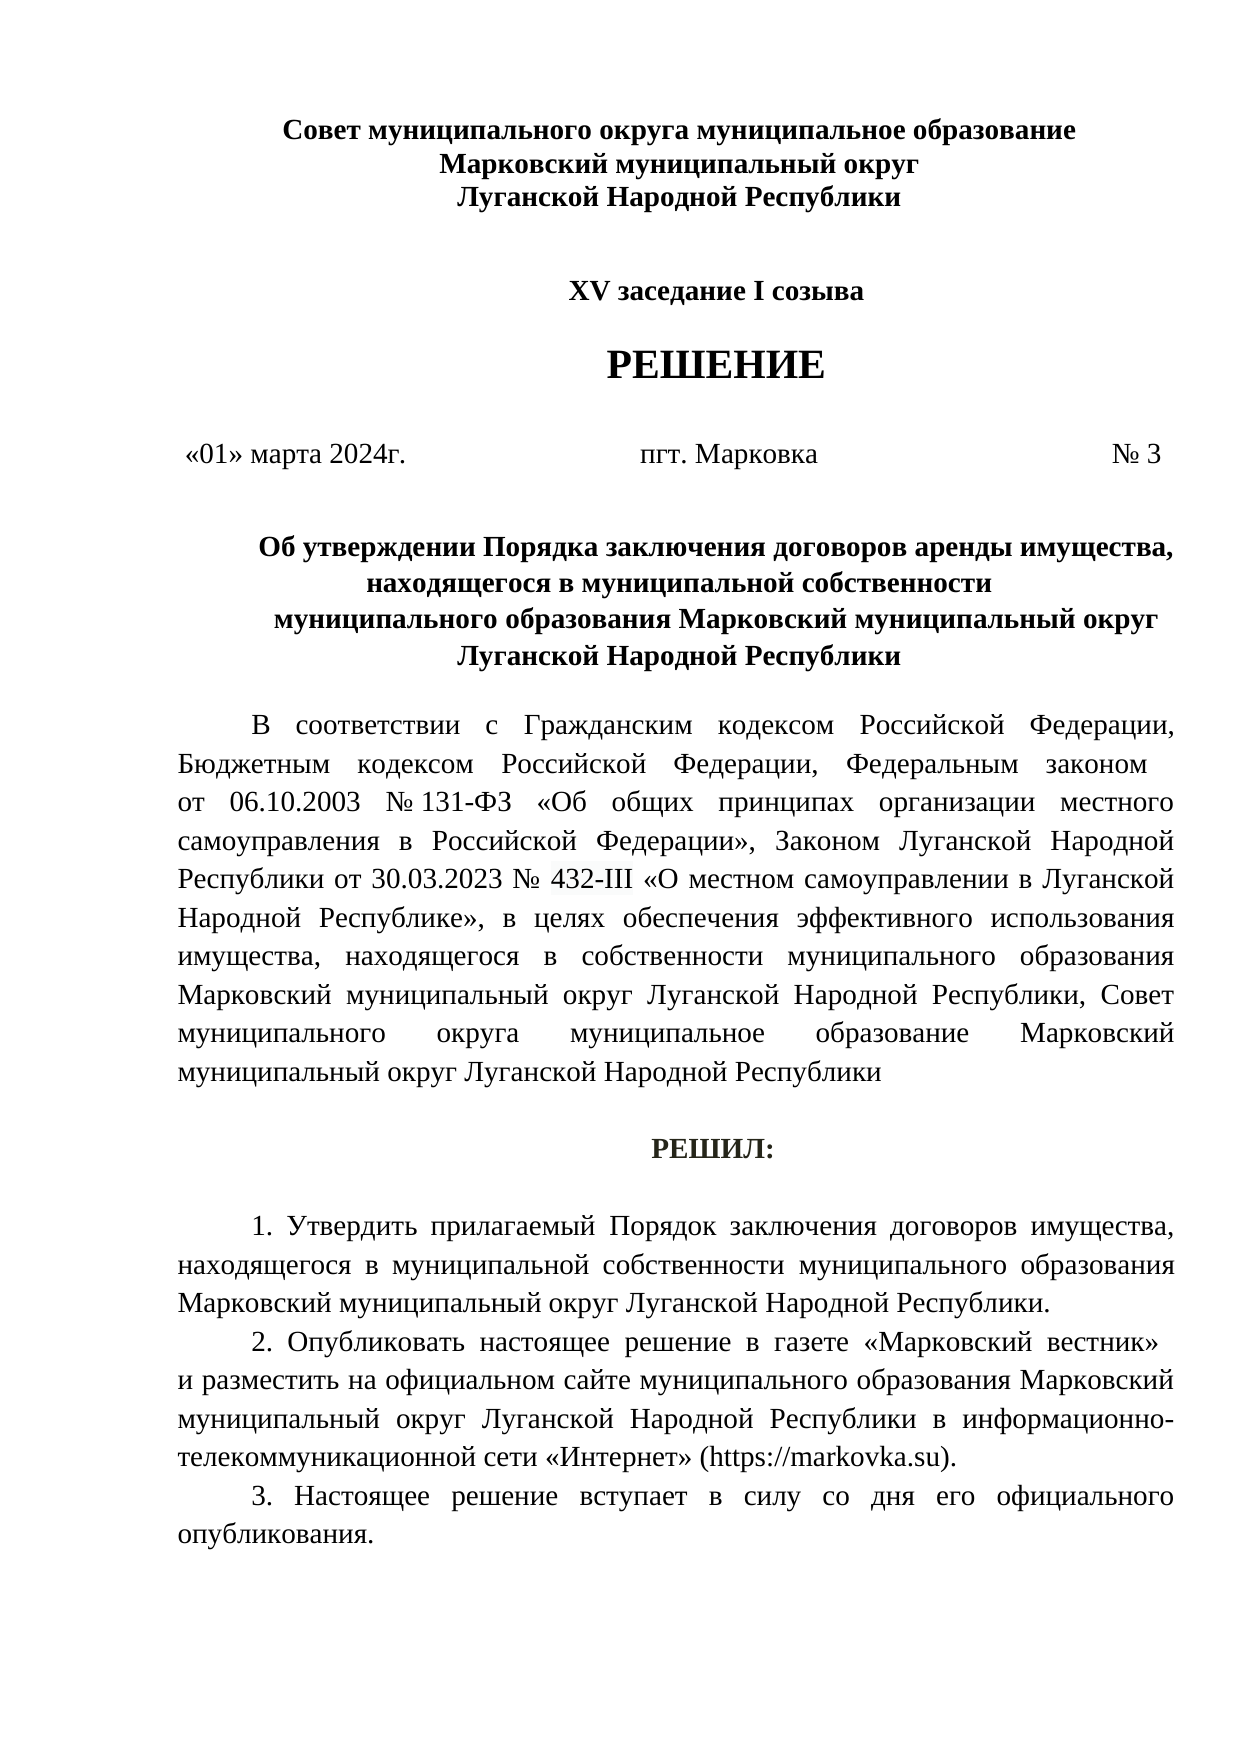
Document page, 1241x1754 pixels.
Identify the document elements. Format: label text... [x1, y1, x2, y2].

text муниципального образования Марковский муниципальный округ Луганской Народной Республики [177, 601, 1181, 671]
text Совет муниципального округа муниципальное образование [177, 112, 1181, 146]
text 1. Утвердить прилагаемый Порядок заключения договоров имущества, находящегося в муниципальной собственности муниципального образования Марковский муниципальный округ Луганской Народной Республики. [177, 1208, 1175, 1319]
text Луганской Народной Республики [177, 179, 1181, 213]
text Об утверждении Порядка заключения договоров аренды имущества, находящегося в муниципальной собственности [177, 529, 1181, 599]
text решил: [177, 1131, 1175, 1165]
text 3. Настоящее решение вступает в силу со дня его официального опубликования. [177, 1478, 1175, 1550]
text Марковский муниципальный округ [177, 146, 1181, 179]
text «01» марта 2024г. пгт. Марковка № 3 [177, 436, 1181, 469]
text РЕШЕНИЕ [177, 340, 1181, 388]
text XV заседание I созыва [177, 273, 1181, 306]
text 2. Опубликовать настоящее решение в газете «Марковский вестник» и разместить на официальном сайте муниципального образования Марковский муниципальный округ Луганской Народной Республики в информационно-телекоммуникационной сети «Интернет» (https://markovka.su). [177, 1324, 1175, 1473]
text В соответствии с Гражданским кодексом Российской Федерации, Бюджетным кодексом Российской Федерации, Федеральным законом от 06.10.2003 № 131-ФЗ «Об общих принципах организации местного самоуправления в Российской Федерации», Законом Луганской Народной Республики от 30.03.2023 № 432-III «О местном самоуправлении в Луганской Народной Республике», в целях обеспечения эффективного использования имущества, находящегося в собственности муниципального образования Марковский муниципальный округ Луганской Народной Республики, Совет муниципального округа муниципальное образование Марковский муниципальный округ Луганской Народной Республики [177, 707, 1175, 1088]
